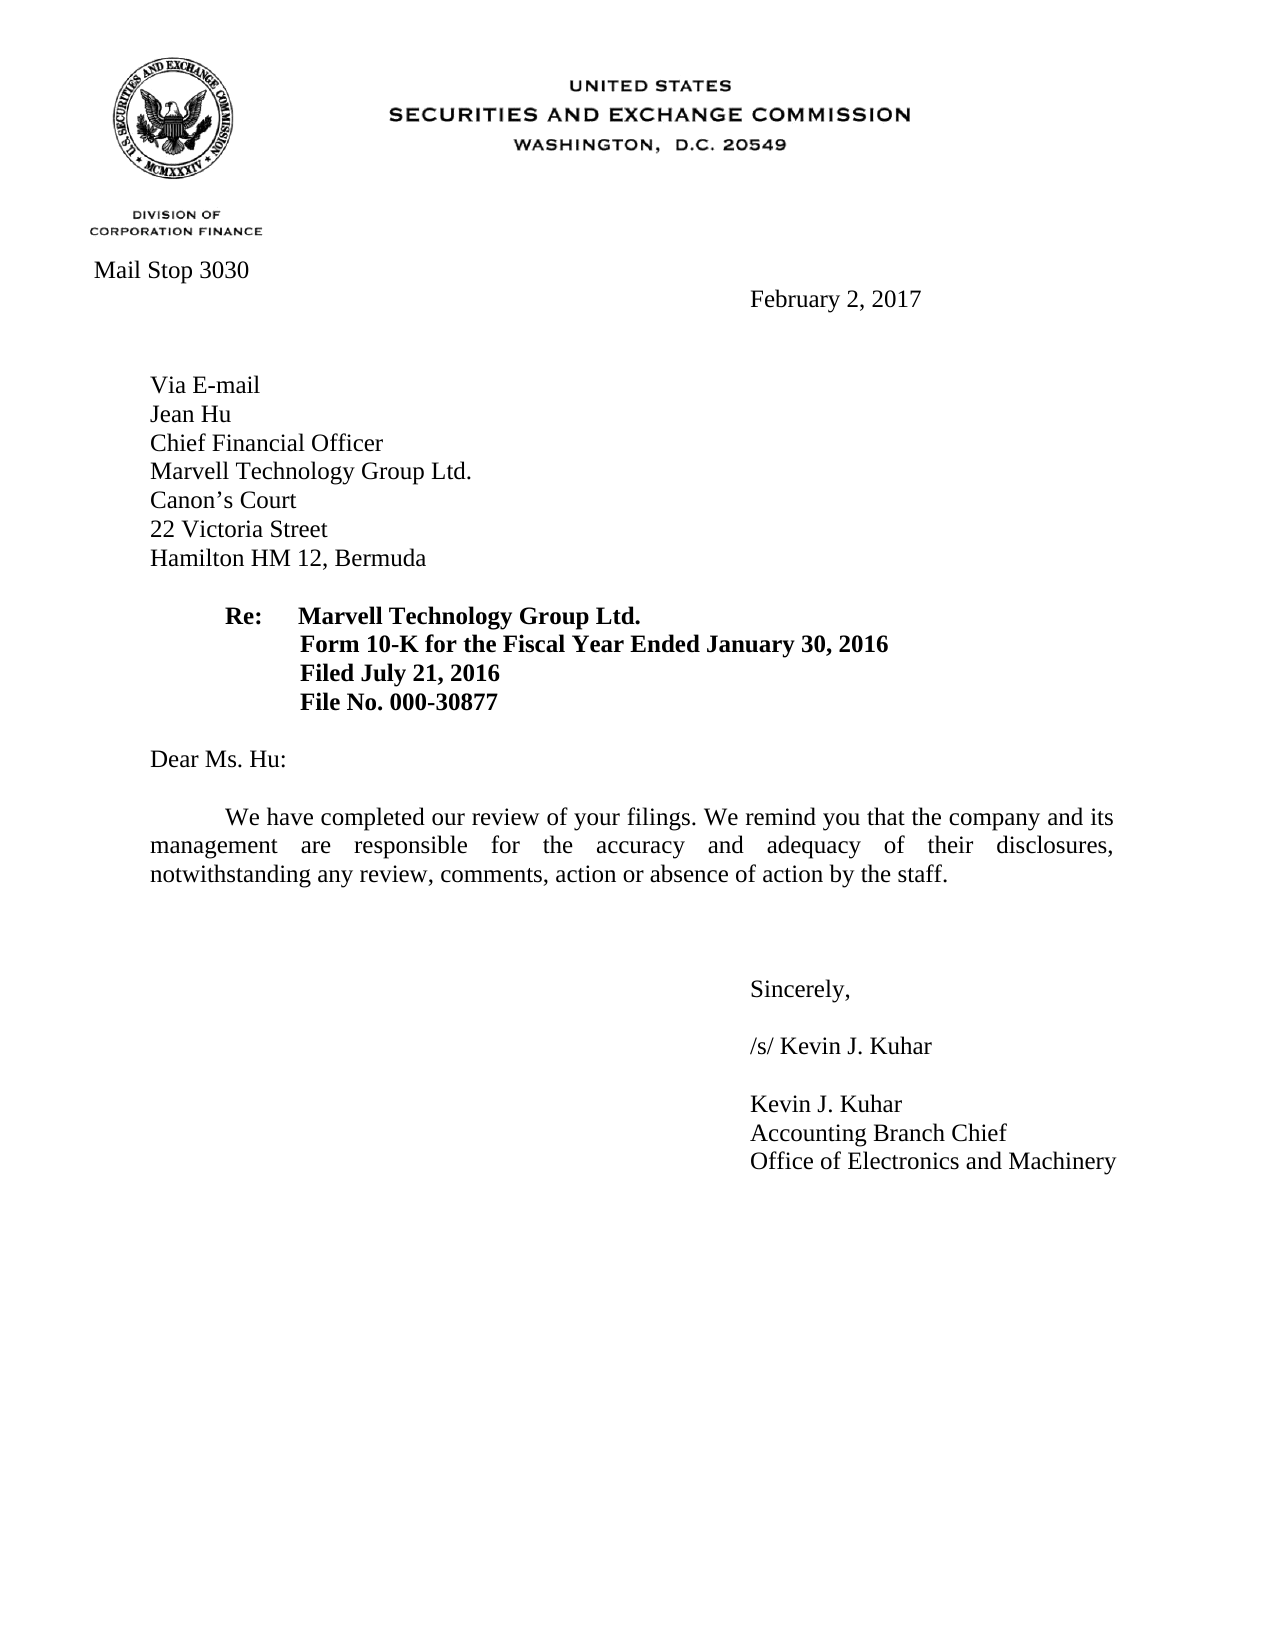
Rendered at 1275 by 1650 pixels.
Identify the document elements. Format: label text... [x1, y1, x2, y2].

picture [33, 37, 1271, 257]
text 22 Victoria Street [150, 514, 1125, 543]
text File No. 000-30877 [300, 687, 1125, 716]
text Sincerely, [750, 974, 1125, 1003]
text Filed July 21, 2016 [300, 658, 1125, 687]
text Mail Stop 3030 [94, 255, 1125, 284]
text Accounting Branch Chief [750, 1118, 1125, 1146]
text /s/ Kevin J. Kuhar [750, 1031, 1125, 1060]
text Office of Electronics and Machinery [750, 1146, 1125, 1175]
text Chief Financial Officer [150, 428, 1125, 456]
text Form 10-K for the Fiscal Year Ended January 30, 2016 [300, 629, 1125, 658]
text Marvell Technology Group Ltd. [150, 456, 1125, 485]
text Hamilton HM 12, Bermuda [150, 543, 1125, 572]
text Kevin J. Kuhar [750, 1089, 1125, 1118]
text We have completed our review of your filings. We remind you that the company and its management are responsible for the accuracy and adequacy of their disclosures, notwithstanding any review, comments, action or absence of action by the staff. [150, 803, 1114, 887]
text Dear Ms. Hu: [150, 744, 1125, 773]
text Canon’s Court [150, 485, 1125, 514]
text February 2, 2017 [750, 284, 1125, 313]
text Via E-mail [150, 370, 1125, 399]
text Jean Hu [150, 399, 1125, 428]
text Re: Marvell Technology Group Ltd. [225, 601, 1125, 629]
